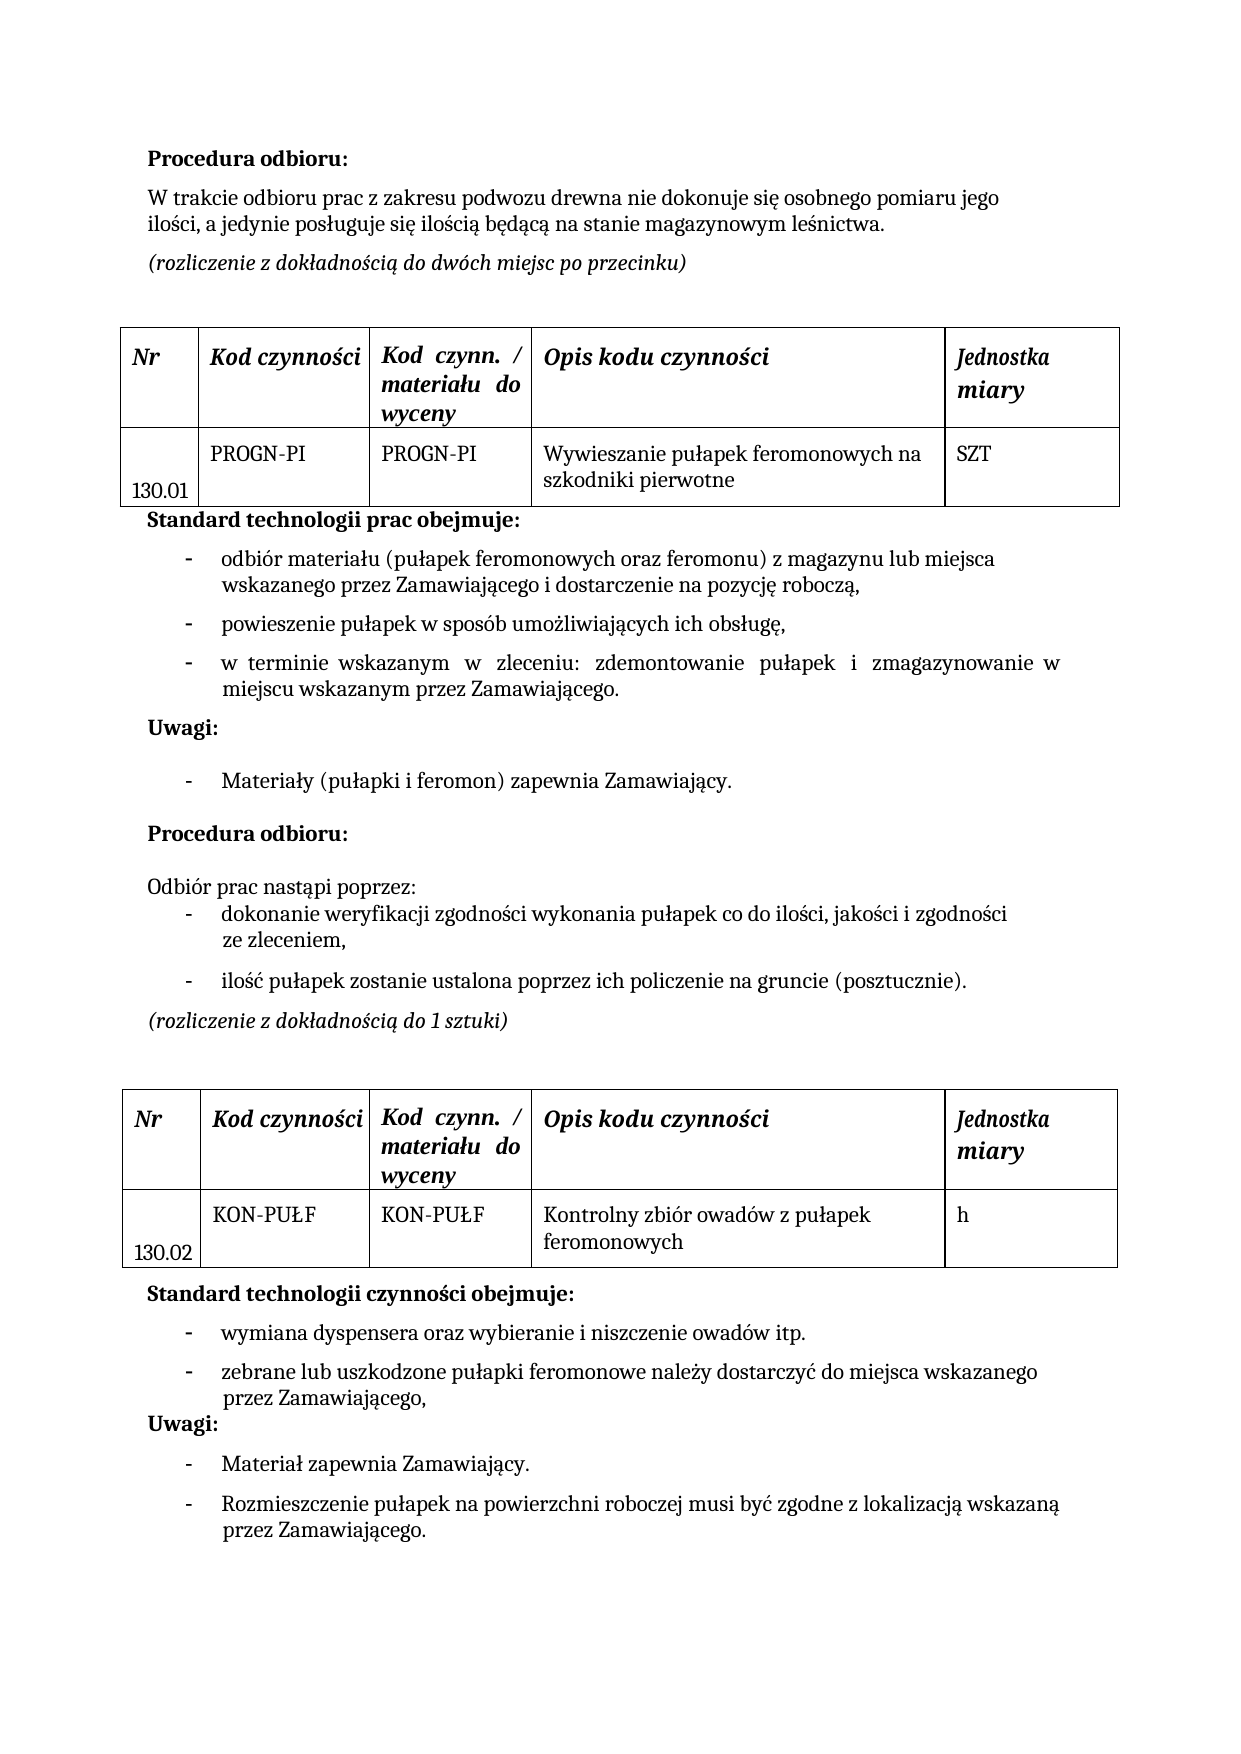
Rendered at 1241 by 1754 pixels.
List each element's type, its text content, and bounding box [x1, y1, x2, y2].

table_cell KON-PUŁF [370, 1190, 531, 1267]
table_header Opis kodu czynności [532, 328, 944, 427]
subtitle Procedura odbioru: [147, 146, 1142, 172]
list powieszenie pułapek w sposób umożliwiających ich obsługę, [185, 611, 1142, 637]
text W trakcie odbioru prac z zakresu podwozu drewna nie dokonuje się osobnego pomiaru jego [147, 184, 1142, 211]
list Materiały (pułapki i feromon) zapewnia Zamawiający. [185, 767, 1142, 794]
subtitle Procedura odbioru: [147, 821, 1142, 847]
table_cell KON-PUŁF [201, 1190, 369, 1267]
table_cell 130.02 [123, 1190, 200, 1267]
subtitle Standard technologii czynności obejmuje: [147, 1281, 1142, 1307]
text ilości, a jedynie posługuje się ilością będącą na stanie magazynowym leśnictwa. [147, 211, 1142, 237]
subtitle Uwagi: [147, 715, 1142, 741]
list dokonanie weryfikacji zgodności wykonania pułapek co do ilości, jakości i zgodności [185, 900, 1142, 927]
table_cell Kontrolny zbiór owadów z pułapek feromonowych [532, 1190, 944, 1267]
table_header Jednostka miary [946, 328, 1119, 427]
table_header Jednostka miary [946, 1090, 1117, 1189]
table_header Opis kodu czynności [532, 1090, 944, 1189]
list w terminie wskazanym w zleceniu: zdemontowanie pułapek i zmagazynowanie w miejscu wskazanym przez Zamawiającego. [185, 649, 1093, 702]
text (rozliczenie z dokładnością do 1 sztuki) [147, 1007, 1142, 1034]
table_header Kod czynn. / materiału do wyceny [370, 1090, 531, 1189]
list wymiana dyspensera oraz wybieranie i niszczenie owadów itp. [185, 1320, 1142, 1346]
table_header Nr [121, 328, 198, 427]
table_cell h [946, 1190, 1117, 1267]
list odbiór materiału (pułapek feromonowych oraz feromonu) z magazynu lub miejsca wskazanego przez Zamawiającego i dostarczenie na pozycję roboczą, [185, 545, 1093, 598]
table_header Kod czynn. / materiału do wyceny [370, 328, 531, 427]
list ilość pułapek zostanie ustalona poprzez ich policzenie na gruncie (posztucznie). [185, 967, 1142, 994]
table_cell SZT [946, 428, 1119, 506]
text (rozliczenie z dokładnością do dwóch miejsc po przecinku) [147, 250, 1142, 276]
list Rozmieszczenie pułapek na powierzchni roboczej musi być zgodne z lokalizacją wskazaną przez Zamawiającego. [185, 1490, 1093, 1543]
subtitle Standard technologii prac obejmuje: [147, 507, 1142, 533]
list zebrane lub uszkodzone pułapki feromonowe należy dostarczyć do miejsca wskazanego przez Zamawiającego, [185, 1358, 1093, 1411]
table_header Nr [123, 1090, 200, 1189]
subtitle Uwagi: [147, 1411, 1142, 1438]
table_cell Wywieszanie pułapek feromonowych na szkodniki pierwotne [532, 428, 944, 506]
table_cell PROGN-PI [199, 428, 369, 506]
table_cell PROGN-PI [370, 428, 531, 506]
table_header Kod czynności [201, 1090, 369, 1189]
text ze zleceniem, [222, 927, 1142, 954]
table_header Kod czynności [199, 328, 369, 427]
table_cell 130.01 [121, 428, 198, 506]
text Odbiór prac nastąpi poprzez: [147, 874, 1142, 900]
list Materiał zapewnia Zamawiający. [185, 1450, 1142, 1477]
